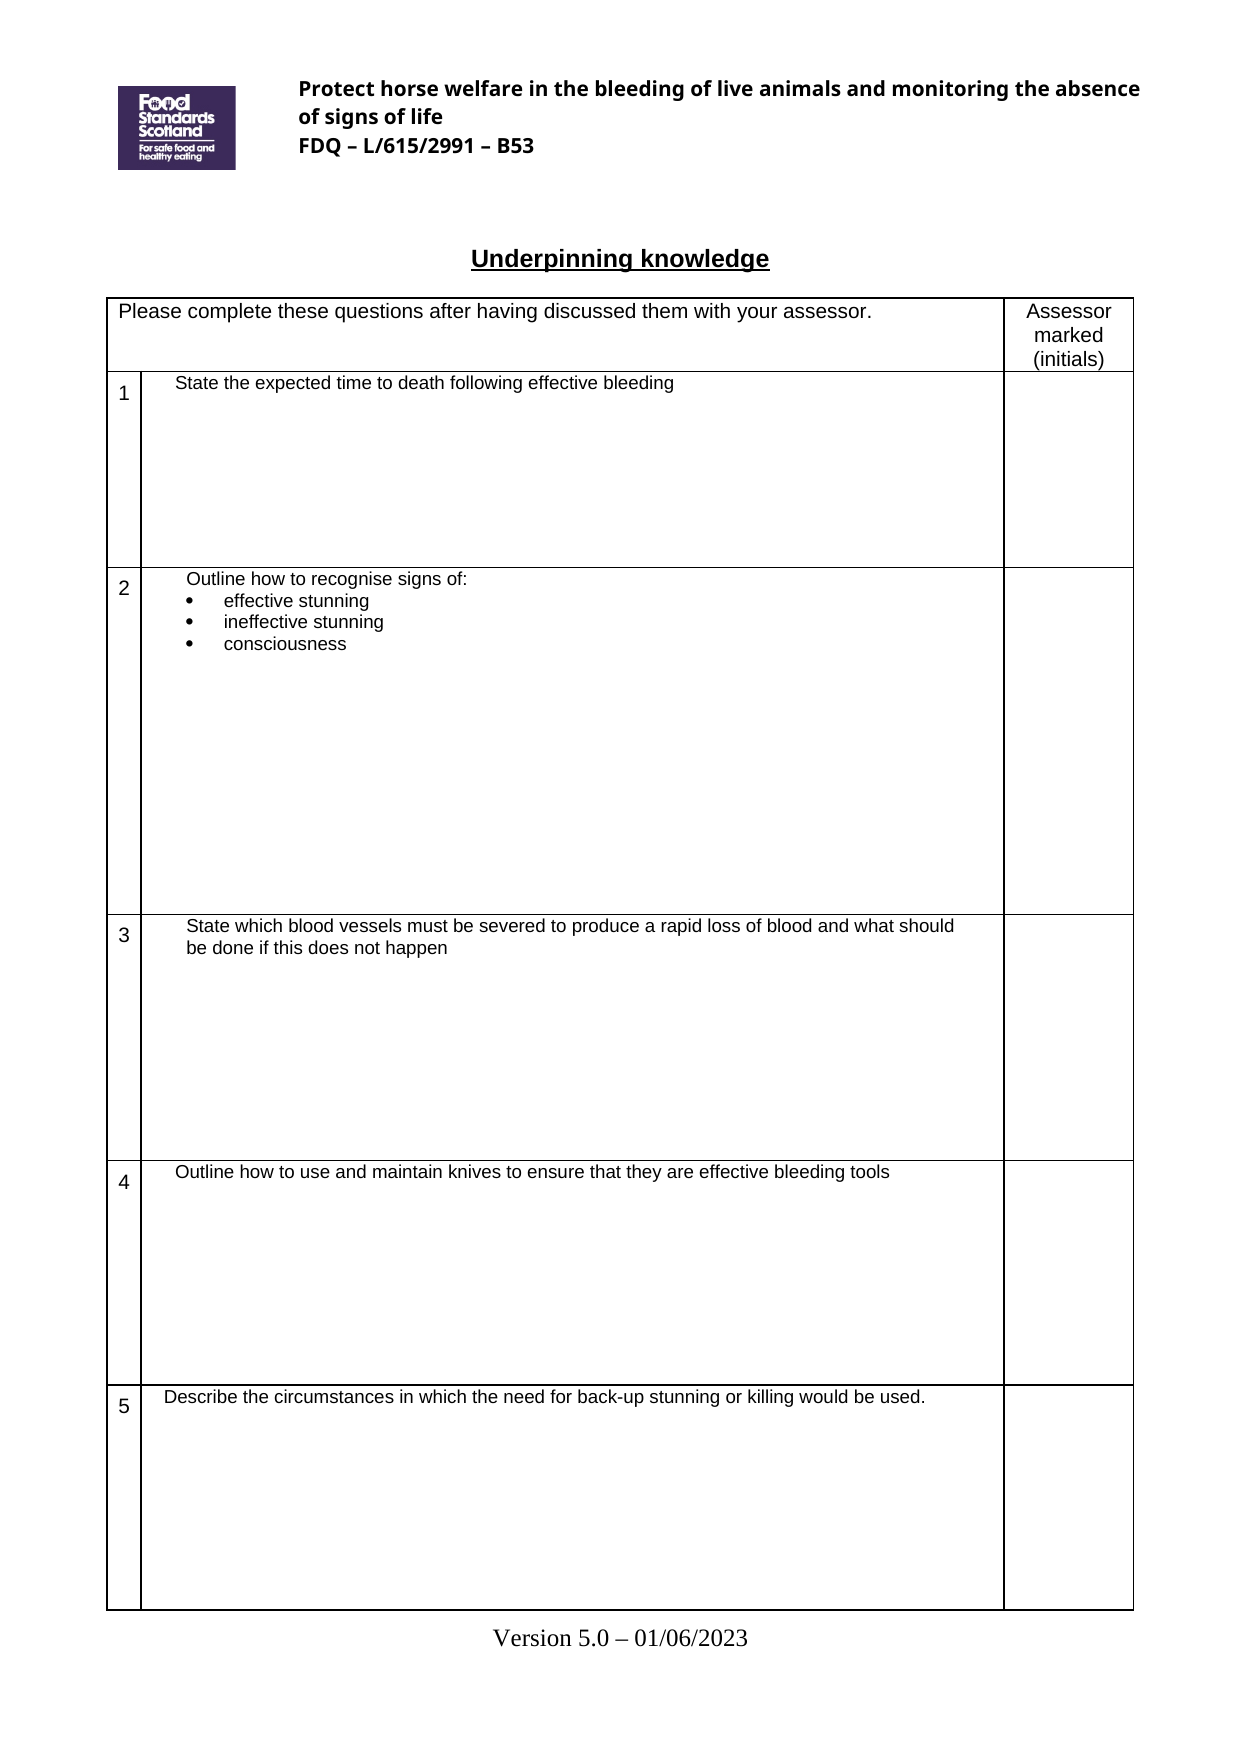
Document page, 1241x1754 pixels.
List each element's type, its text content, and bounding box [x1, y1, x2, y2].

table_cell [1005, 1161, 1133, 1384]
table_cell [1005, 915, 1133, 1160]
table_cell [1005, 1386, 1133, 1609]
table_cell [1005, 372, 1133, 566]
table_cell 1 [108, 372, 140, 566]
table_cell [142, 915, 1003, 1160]
table_cell 4 [108, 1161, 140, 1384]
table_cell [142, 1386, 1003, 1609]
table_cell [1005, 568, 1133, 913]
table_cell [142, 372, 1003, 566]
text Underpinning knowledge [118, 244, 1122, 273]
table_cell [142, 568, 1003, 913]
table_cell 2 [108, 568, 140, 913]
table_header Assessor marked (initials) [1005, 299, 1133, 371]
table_header Please complete these questions after having discussed them with your assessor. [108, 299, 1003, 371]
table_cell [142, 1161, 1003, 1384]
picture [118, 86, 236, 170]
table_cell 3 [108, 915, 140, 1160]
table_cell 5 [108, 1386, 140, 1609]
